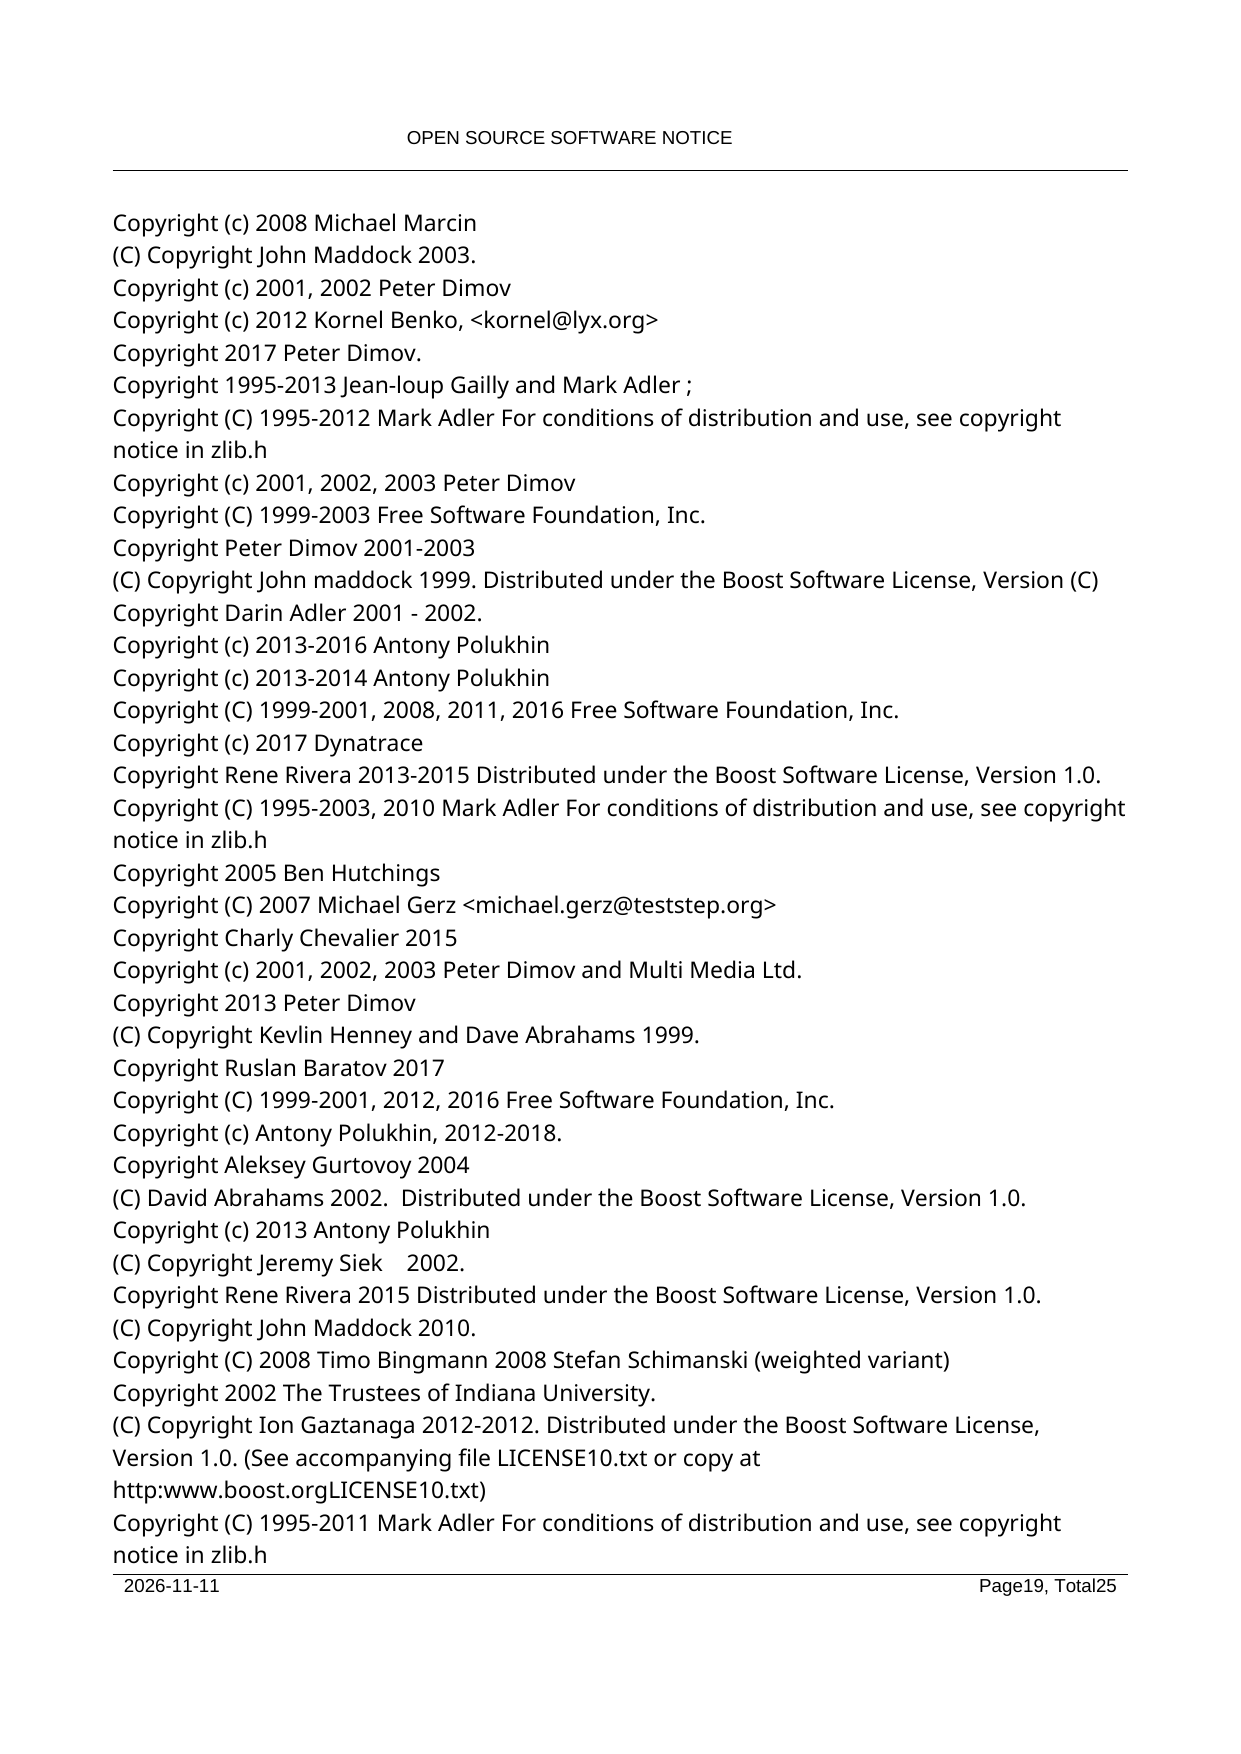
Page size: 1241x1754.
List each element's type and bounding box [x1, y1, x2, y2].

text [112, 206, 1128, 1571]
